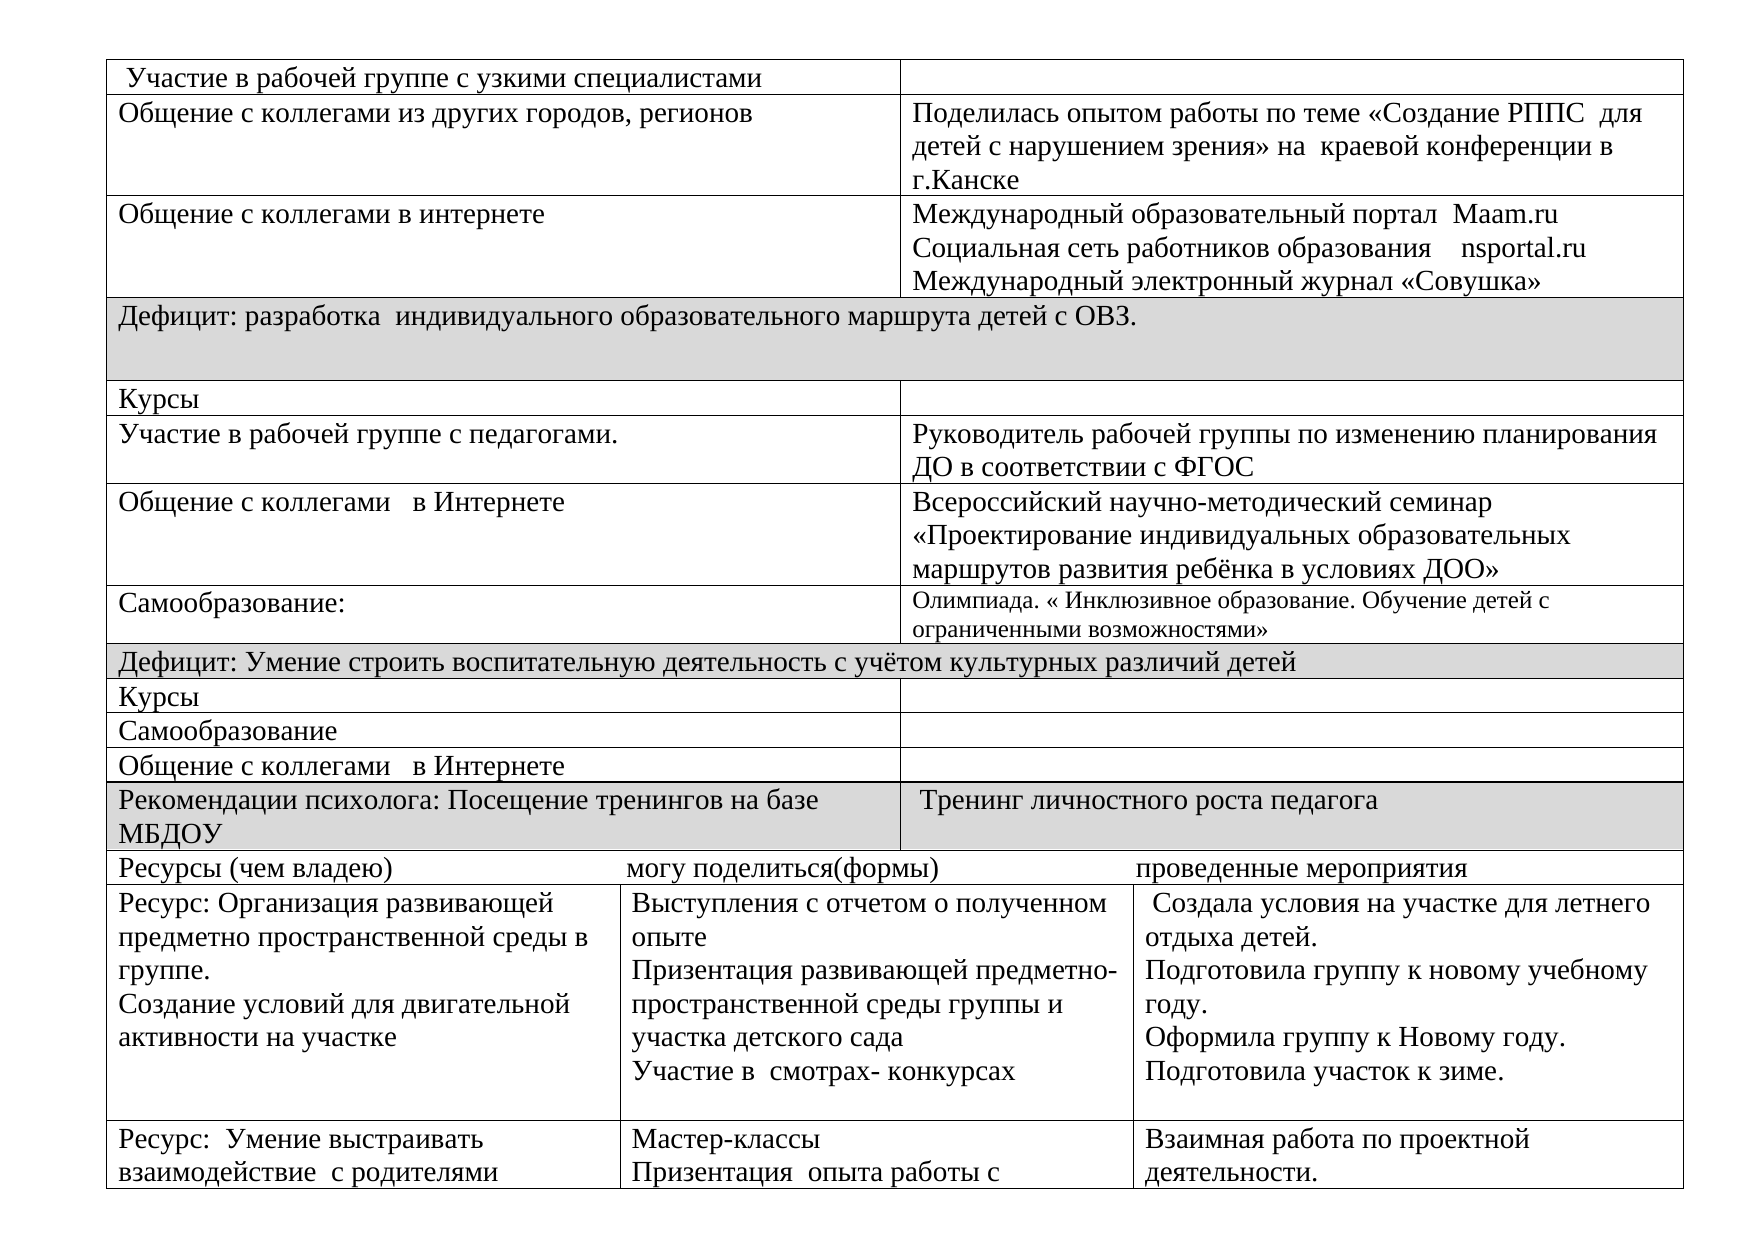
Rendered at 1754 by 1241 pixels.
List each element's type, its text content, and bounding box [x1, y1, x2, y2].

table_cell Создала условия на участке для летнего отдыха детей. Подготовила группу к новому учебному году. Оформила группу к Новому году. Подготовила участок к зиме. [1134, 885, 1683, 1120]
table_cell Поделилась опытом работы по теме «Создание РППС для детей с нарушением зрения» на краевой конференции в г.Канске [901, 95, 1683, 195]
table_cell Выступления с отчетом о полученном опыте Призентация развивающей предметно-пространственной среды группы и участка детского сада Участие в смотрах- конкурсах [621, 885, 1133, 1120]
table_cell Ресурсы (чем владею) могу поделиться(формы) проведенные мероприятия [107, 851, 1683, 884]
table_cell Тренинг личностного роста педагога [901, 783, 1683, 849]
table_cell Общение с коллегами в интернете [107, 196, 900, 297]
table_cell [621, 1121, 1133, 1188]
table_cell Руководитель рабочей группы по изменению планирования ДО в соответствии с ФГОС [901, 416, 1683, 483]
table_cell Самообразование [107, 713, 900, 747]
table_cell Общение с коллегами из других городов, регионов [107, 95, 900, 195]
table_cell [107, 60, 900, 94]
table_cell Олимпиада. « Инклюзивное образование. Обучение детей с ограниченными возможностями» [901, 586, 1683, 643]
table_cell Международный образовательный портал Maam.ru Социальная сеть работников образования nsportal.ru Международный электронный журнал «Совушка» [901, 196, 1683, 297]
table_cell Курсы [107, 381, 900, 415]
table_cell [901, 713, 1683, 747]
table_cell Рекомендации психолога: Посещение тренингов на базе МБДОУ [107, 783, 900, 849]
table_cell Самообразование: [107, 586, 900, 643]
table_cell [901, 60, 1683, 94]
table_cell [107, 1121, 620, 1188]
table_cell Всероссийский научно-методический семинар «Проектирование индивидуальных образовательных маршрутов развития ребёнка в условиях ДОО» [901, 484, 1683, 584]
table_cell [901, 748, 1683, 781]
table_cell [901, 381, 1683, 415]
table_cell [1134, 1121, 1683, 1188]
table_cell Ресурс: Организация развивающей предметно пространственной среды в группе. Создание условий для двигательной активности на участке [107, 885, 620, 1120]
table_cell Курсы [107, 679, 900, 712]
table_cell Дефицит: Умение строить воспитательную деятельность с учётом культурных различий детей [107, 644, 1683, 678]
table_cell Участие в рабочей группе с педагогами. [107, 416, 900, 483]
table_cell Общение с коллегами в Интернете [107, 748, 900, 781]
table_cell [901, 679, 1683, 712]
table_cell Дефицит: разработка индивидуального образовательного маршрута детей с ОВЗ. [107, 298, 1683, 380]
table_cell Общение с коллегами в Интернете [107, 484, 900, 584]
